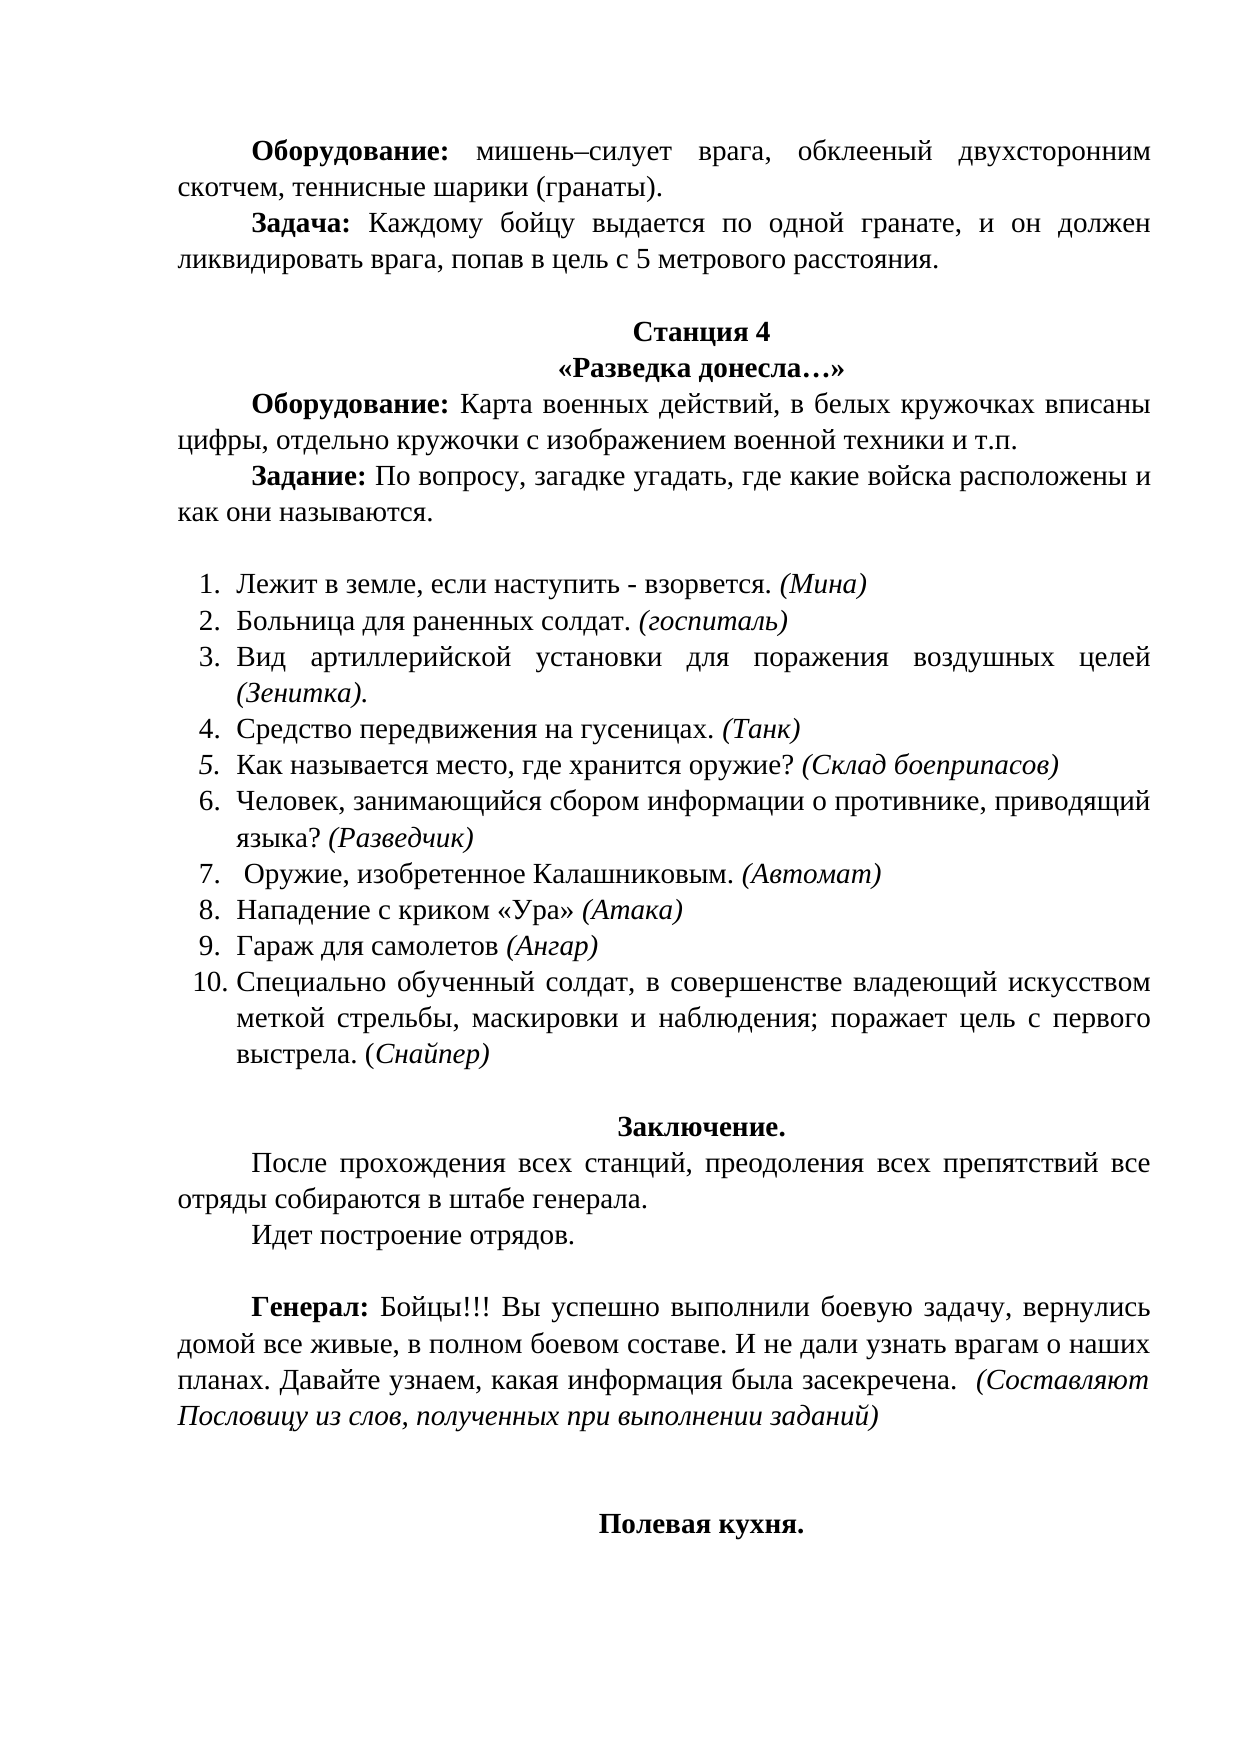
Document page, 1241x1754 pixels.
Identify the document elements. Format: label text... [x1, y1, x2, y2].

list Вид артиллерийской установки для поражения воздушных целей (Зенитка). [199, 639, 1152, 709]
list Нападение с криком «Ура» (Атака) [199, 892, 1152, 926]
text Заключение. [177, 1109, 1152, 1142]
list Больница для раненных солдат. (госпиталь) [199, 603, 1152, 636]
text Идет построение отрядов. [177, 1217, 1152, 1251]
text Полевая кухня. [177, 1506, 1152, 1540]
list Гараж для самолетов (Ангар) [199, 928, 1152, 962]
list Средство передвижения на гусеницах. (Танк) [199, 711, 1152, 745]
text Оборудование: мишень–силует врага, обклееный двухсторонним скотчем, теннисные шарики (гранаты). [177, 133, 1152, 203]
text Оборудование: Карта военных действий, в белых кружочках вписаны цифры, отдельно кружочки с изображением военной техники и т.п. [177, 386, 1152, 456]
text Генерал: Бойцы!!! Вы успешно выполнили боевую задачу, вернулись домой все живые, в полном боевом составе. И не дали узнать врагам о наших планах. Давайте узнаем, какая информация была засекречена. (Составляют Пословицу из слов, полученных при выполнении заданий) [177, 1289, 1152, 1432]
text Станция 4 [177, 314, 1152, 347]
list Специально обученный солдат, в совершенстве владеющий искусством меткой стрельбы, маскировки и наблюдения; поражает цель с первого выстрела. (Снайпер) [192, 964, 1152, 1070]
text Задача: Каждому бойцу выдается по одной гранате, и он должен ликвидировать врага, попав в цель с 5 метрового расстояния. [177, 205, 1152, 275]
text Задание: По вопросу, загадке угадать, где какие войска расположены и как они называются. [177, 458, 1152, 528]
list Лежит в земле, если наступить - взорвется. (Мина) [199, 567, 1152, 600]
list Оружие, изобретенное Калашниковым. (Автомат) [199, 856, 1152, 889]
list Человек, занимающийся сбором информации о противнике, приводящий языка? (Разведчик) [199, 783, 1152, 853]
text «Разведка донесла…» [177, 350, 1152, 383]
text После прохождения всех станций, преодоления всех препятствий все отряды собираются в штабе генерала. [177, 1145, 1152, 1215]
list Как называется место, где хранится оружие? (Склад боеприпасов) [199, 747, 1152, 781]
